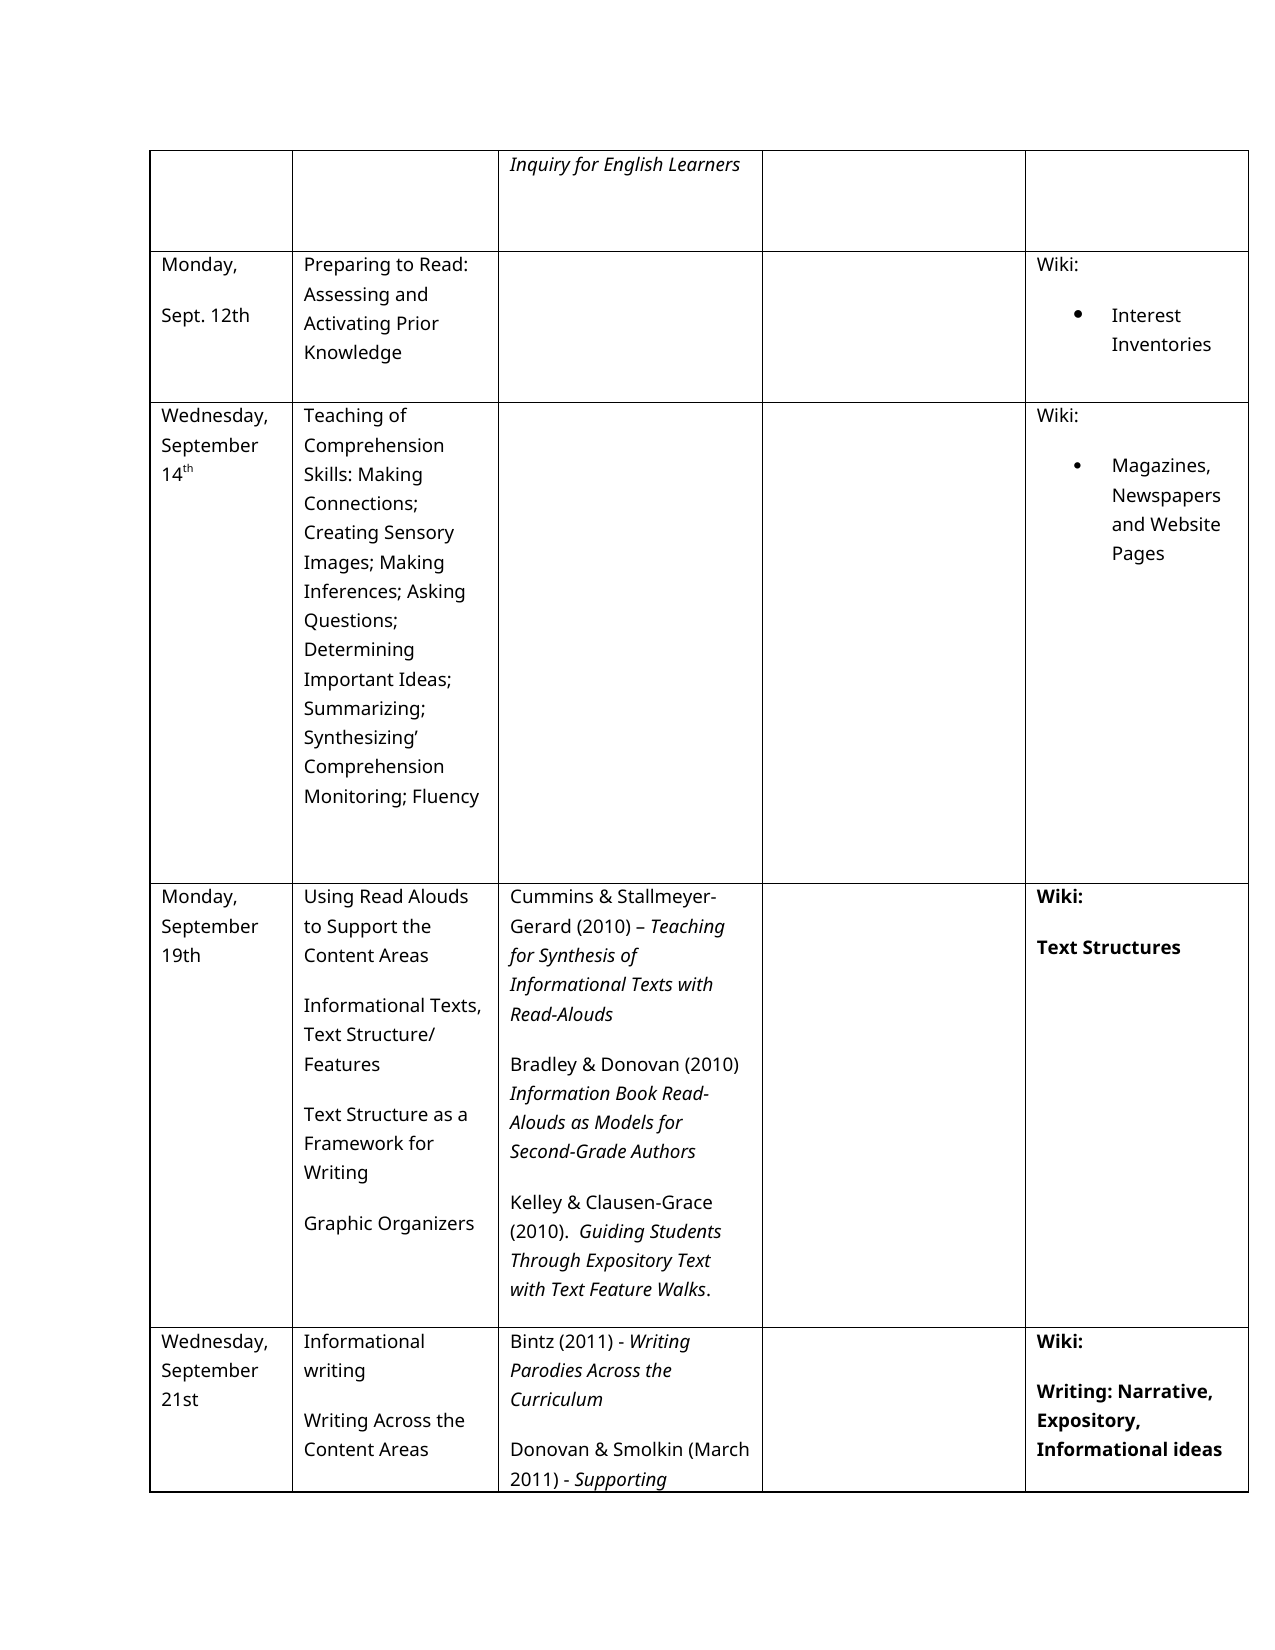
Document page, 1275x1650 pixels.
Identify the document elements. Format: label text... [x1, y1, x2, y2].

table_cell [499, 403, 762, 883]
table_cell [293, 151, 498, 251]
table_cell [499, 1328, 762, 1491]
table_cell Wednesday, September 14th [151, 403, 292, 883]
table_cell Wiki: Interest Inventories [1026, 252, 1248, 402]
table_cell Preparing to Read: Assessing and Activating Prior Knowledge [293, 252, 498, 402]
table_cell [763, 1328, 1025, 1491]
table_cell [1026, 1328, 1248, 1491]
table_cell [763, 151, 1025, 251]
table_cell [499, 151, 762, 251]
table_cell Teaching of Comprehension Skills: Making Connections; Creating Sensory Images; Making Inferences; Asking Questions; Determining Important Ideas; Summarizing; Synthesizing’ Comprehension Monitoring; Fluency [293, 403, 498, 883]
table_cell Using Read Alouds to Support the Content Areas Informational Texts, Text Structure/ Features Text Structure as a Framework for Writing Graphic Organizers [293, 884, 498, 1327]
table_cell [1026, 151, 1248, 251]
table_cell [763, 884, 1025, 1327]
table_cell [151, 151, 292, 251]
table_cell Wiki: Magazines, Newspapers and Website Pages [1026, 403, 1248, 883]
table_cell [293, 1328, 498, 1491]
table_cell [763, 403, 1025, 883]
table_cell Cummins & Stallmeyer-Gerard (2010) – Teaching for Synthesis of Informational Texts with Read-Alouds Bradley & Donovan (2010) Information Book Read-Alouds as Models for Second-Grade Authors Kelley & Clausen-Grace (2010). Guiding Students Through Expository Text with Text Feature Walks. [499, 884, 762, 1327]
table_cell Wiki: Text Structures [1026, 884, 1248, 1327]
table_cell Monday, Sept. 12th [151, 252, 292, 402]
table_cell [499, 252, 762, 402]
table_cell [763, 252, 1025, 402]
table_cell Monday, September 19th [151, 884, 292, 1327]
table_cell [151, 1328, 292, 1491]
